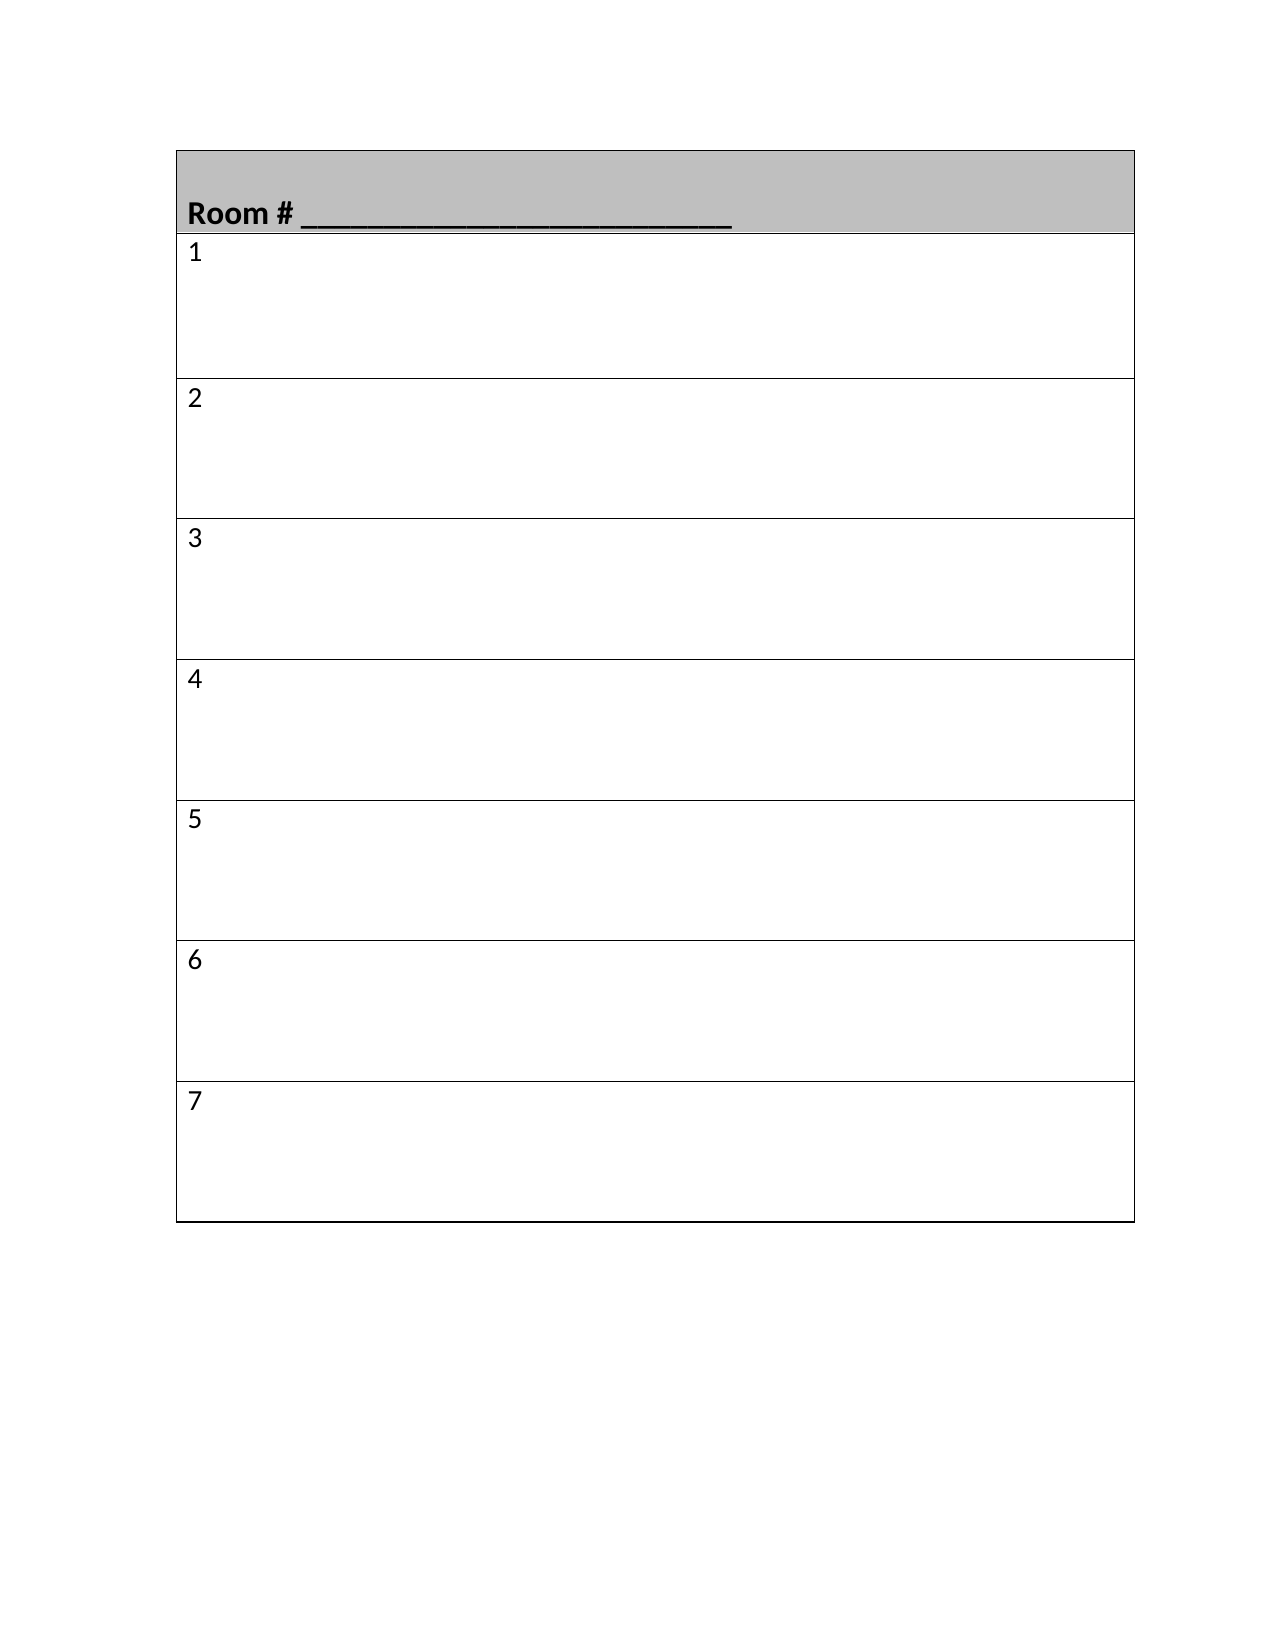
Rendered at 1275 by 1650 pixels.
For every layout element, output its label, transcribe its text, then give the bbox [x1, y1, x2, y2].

table_cell 3 [177, 519, 1134, 659]
table_cell 6 [177, 941, 1134, 1081]
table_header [177, 151, 1134, 232]
table_cell 4 [177, 660, 1134, 799]
table_cell 5 [177, 801, 1134, 940]
table_cell 7 [177, 1082, 1134, 1221]
table_cell 2 [177, 379, 1134, 518]
table_cell 1 [177, 234, 1134, 378]
